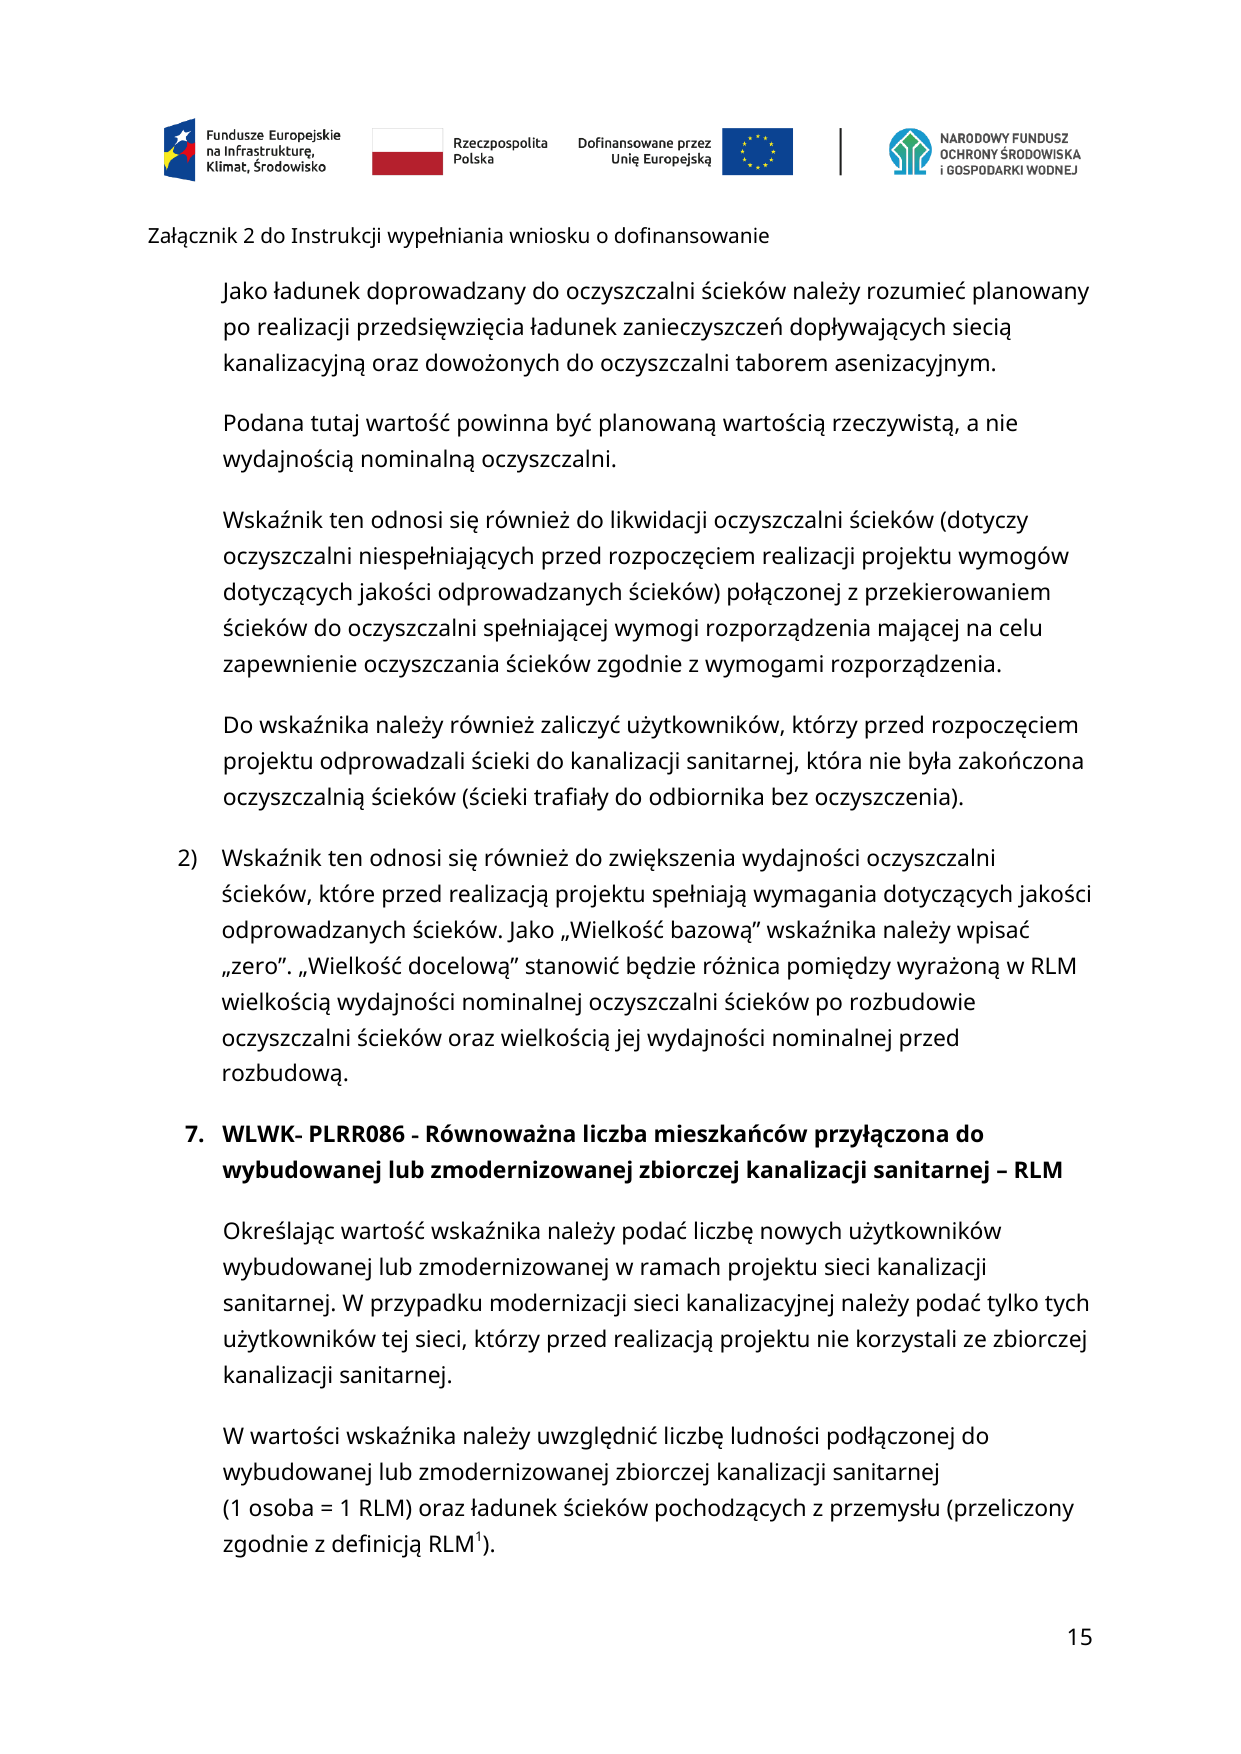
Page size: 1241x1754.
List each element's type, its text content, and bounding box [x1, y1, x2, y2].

list Wskaźnik ten odnosi się również do likwidacji oczyszczalni ścieków (dotyczy oczyszczalni niespełniających przed rozpoczęciem realizacji projektu wymogów dotyczących jakości odprowadzanych ścieków) połączonej z przekierowaniem ścieków do oczyszczalni spełniającej wymogi rozporządzenia mającej na celu zapewnienie oczyszczania ścieków zgodnie z wymogami rozporządzenia. [223, 504, 1093, 679]
list Podana tutaj wartość powinna być planowaną wartością rzeczywistą, a nie wydajnością nominalną oczyszczalni. [223, 407, 1093, 474]
list W wartości wskaźnika należy uwzględnić liczbę ludności podłączonej do wybudowanej lub zmodernizowanej zbiorczej kanalizacji sanitarnej (1 osoba = 1 RLM) oraz ładunek ścieków pochodzących z przemysłu (przeliczony zgodnie z definicją RLM1). [223, 1420, 1093, 1559]
list Wskaźnik ten odnosi się również do zwiększenia wydajności oczyszczalni ścieków, które przed realizacją projektu spełniają wymagania dotyczących jakości odprowadzanych ścieków. Jako „Wielkość bazową” wskaźnika należy wpisać „zero”. „Wielkość docelową” stanowić będzie różnica pomiędzy wyrażoną w RLM wielkością wydajności nominalnej oczyszczalni ścieków po rozbudowie oczyszczalni ścieków oraz wielkością jej wydajności nominalnej przed rozbudową. [177, 842, 1093, 1089]
list Jako ładunek doprowadzany do oczyszczalni ścieków należy rozumieć planowany po realizacji przedsięwzięcia ładunek zanieczyszczeń dopływających siecią kanalizacyjną oraz dowożonych do oczyszczalni taborem asenizacyjnym. [223, 274, 1093, 378]
picture [147, 102, 1093, 197]
list Określając wartość wskaźnika należy podać liczbę nowych użytkowników wybudowanej lub zmodernizowanej w ramach projektu sieci kanalizacji sanitarnej. W przypadku modernizacji sieci kanalizacyjnej należy podać tylko tych użytkowników tej sieci, którzy przed realizacją projektu nie korzystali ze zbiorczej kanalizacji sanitarnej. [223, 1215, 1093, 1390]
list Do wskaźnika należy również zaliczyć użytkowników, którzy przed rozpoczęciem projektu odprowadzali ścieki do kanalizacji sanitarnej, która nie była zakończona oczyszczalnią ścieków (ścieki trafiały do odbiornika bez oczyszczenia). [223, 709, 1093, 812]
list WLWK‐ PLRR086 ‐ Równoważna liczba mieszkańców przyłączona do wybudowanej lub zmodernizowanej zbiorczej kanalizacji sanitarnej – RLM [185, 1118, 1093, 1186]
